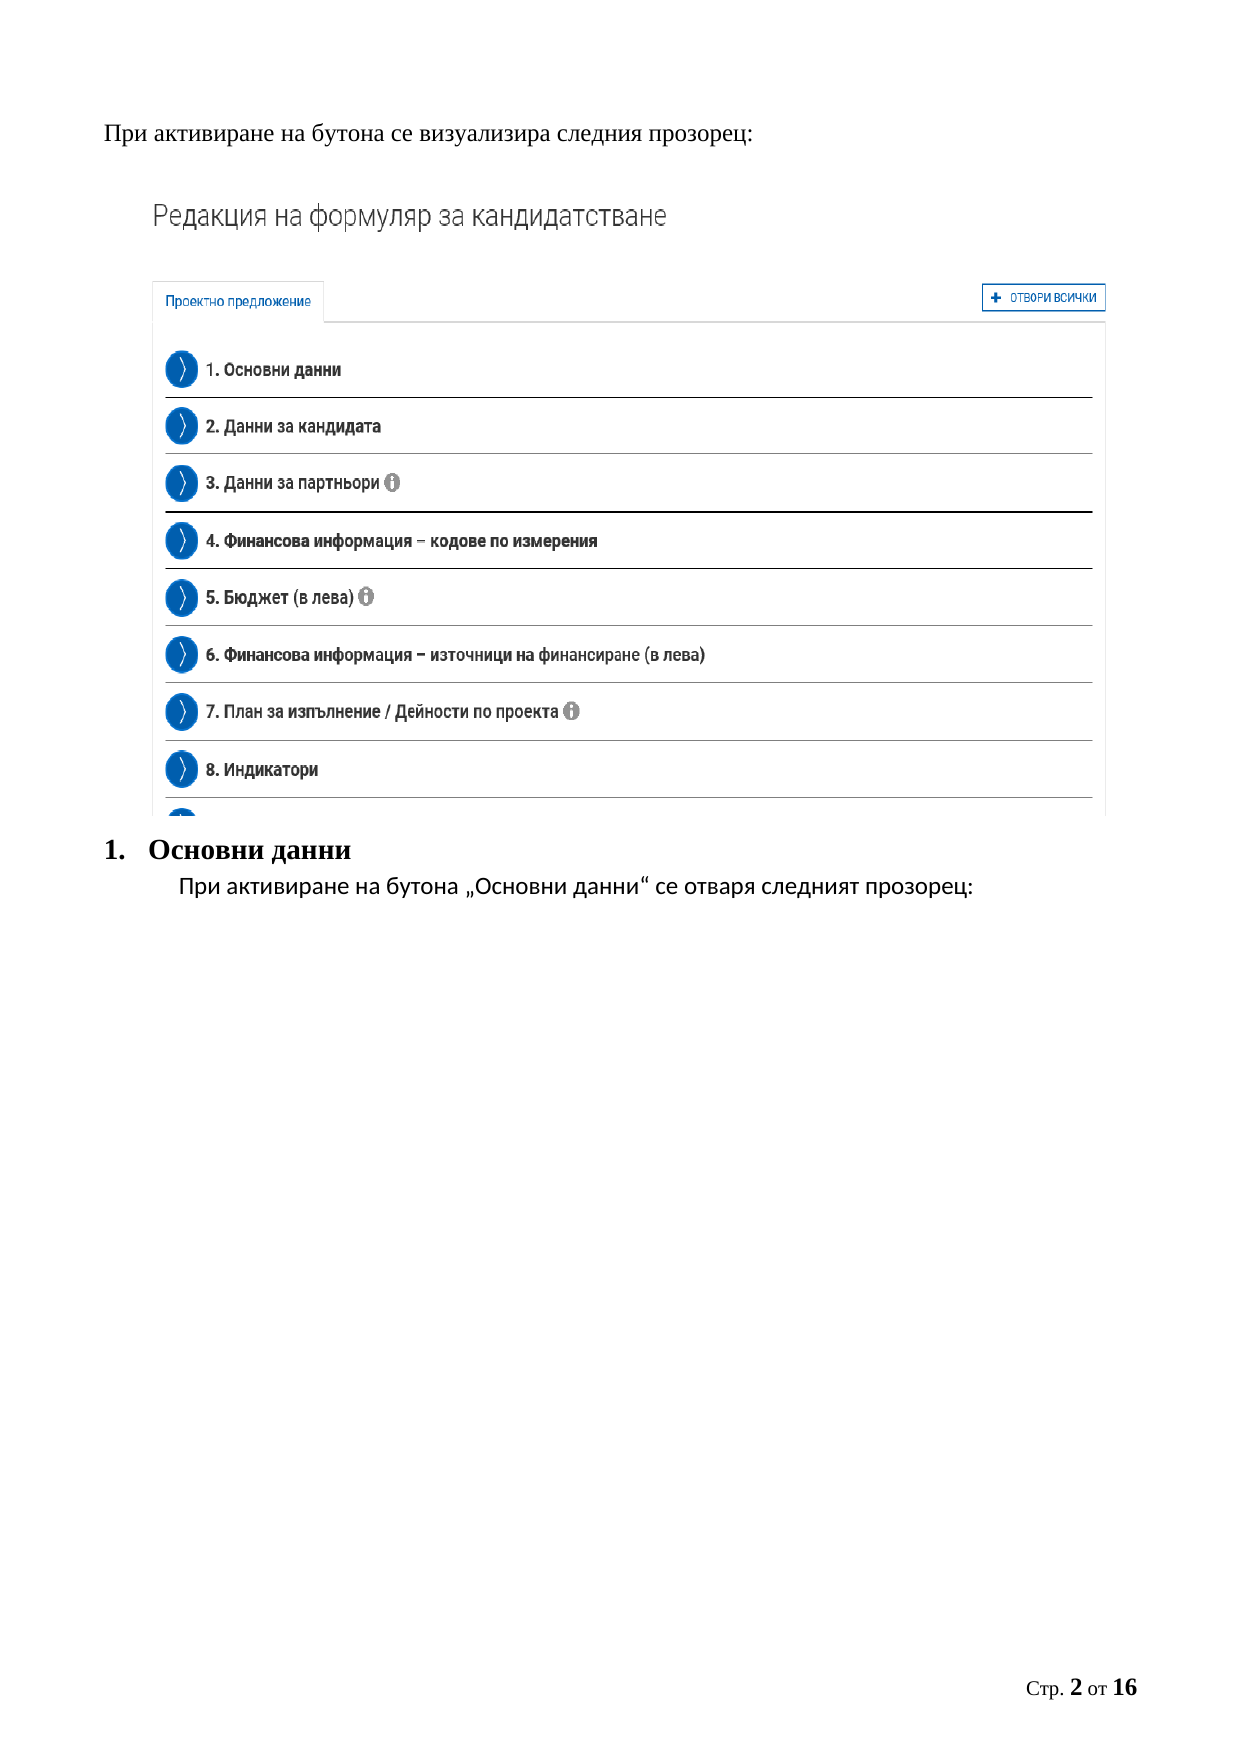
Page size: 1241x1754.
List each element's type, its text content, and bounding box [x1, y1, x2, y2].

text При активиране на бутона се визуализира следния прозорец: [103, 118, 1137, 147]
list При активиране на бутона „Основни данни“ се отваря следният прозорец: [178, 870, 1137, 901]
picture [103, 163, 1137, 816]
list Основни данни [103, 832, 1137, 866]
